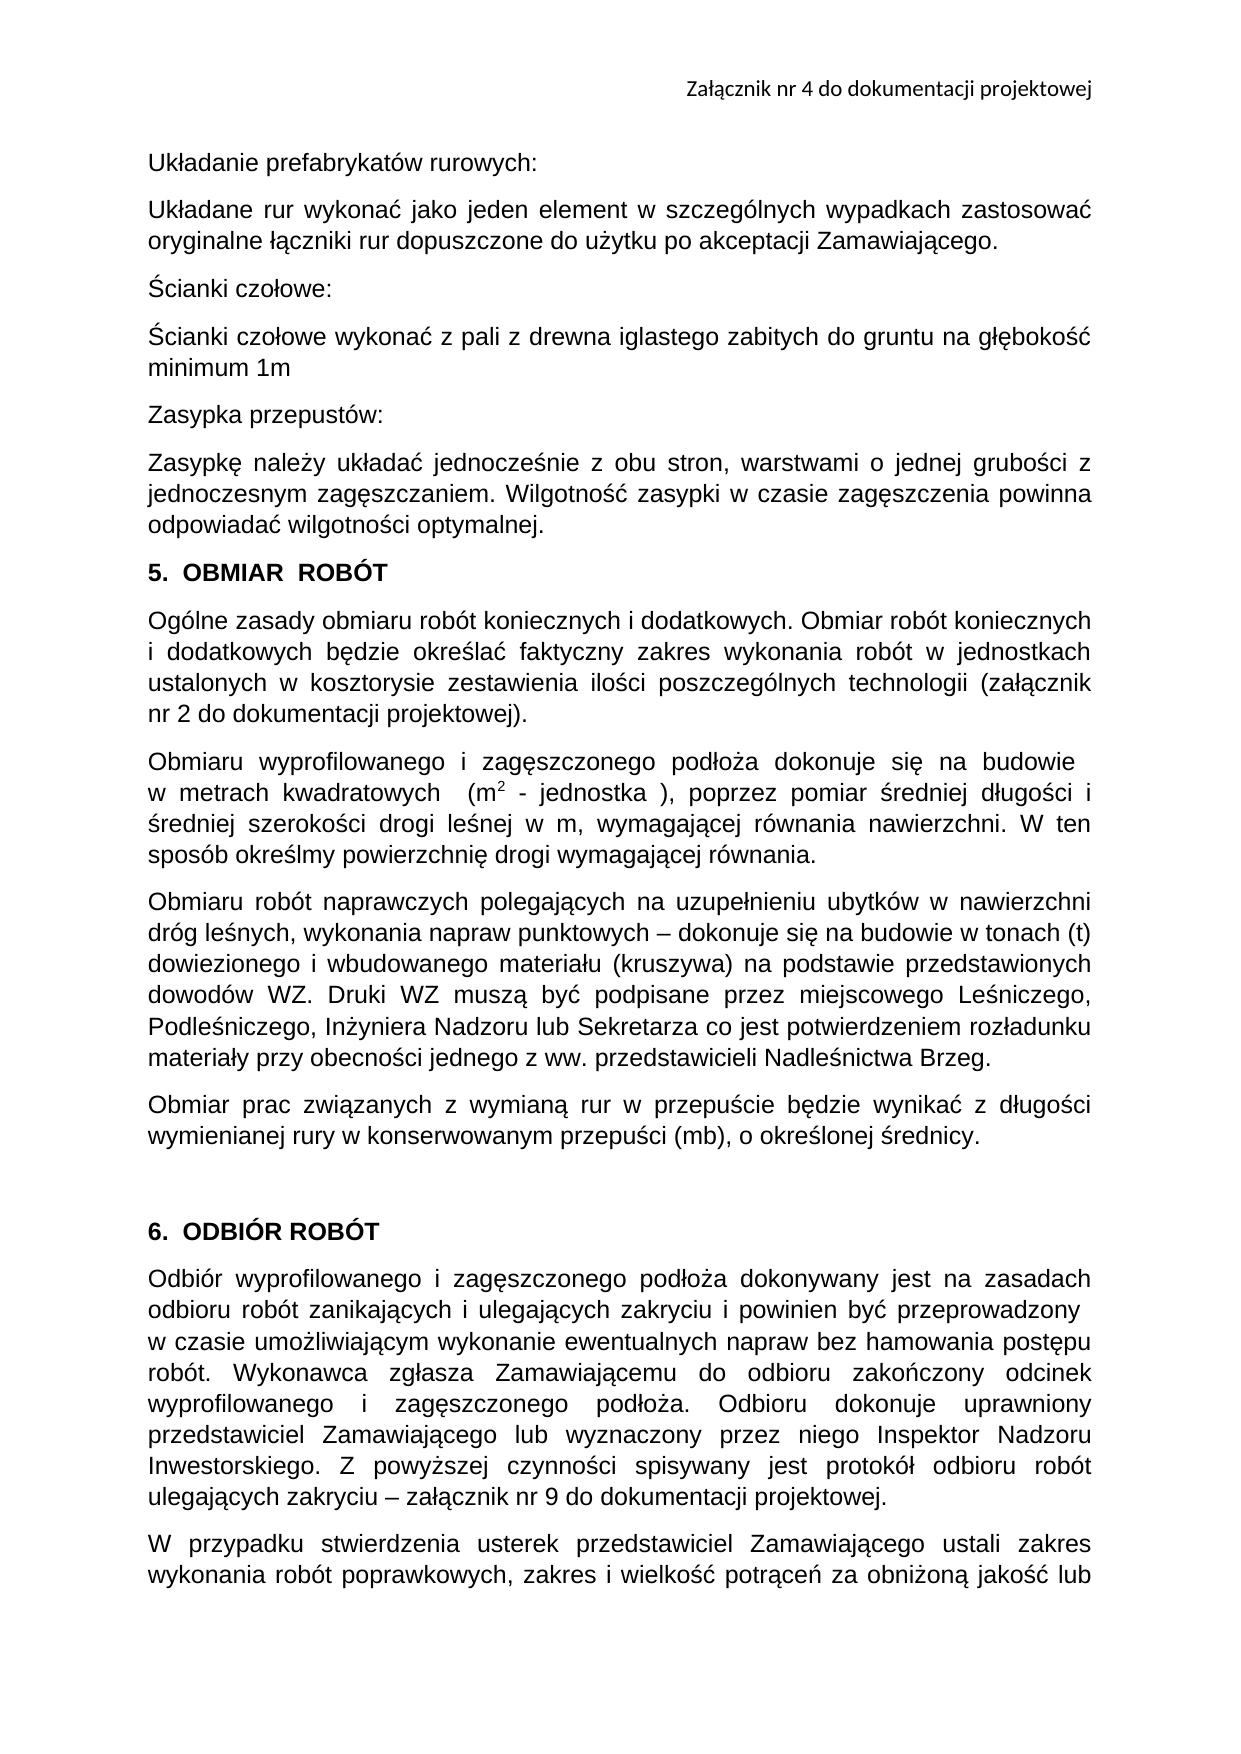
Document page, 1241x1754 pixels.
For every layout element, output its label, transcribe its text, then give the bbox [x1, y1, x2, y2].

text Zasypkę należy układać jednocześnie z obu stron, warstwami o jednej grubości z jednoczesnym zagęszczaniem. Wilgotność zasypki w czasie zagęszczenia powinna odpowiadać wilgotności optymalnej. [148, 448, 1093, 539]
text 5. OBMIAR ROBÓT [148, 558, 1093, 587]
text Zasypka przepustów: [148, 401, 1093, 429]
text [148, 1529, 1093, 1589]
text Odbiór wyprofilowanego i zagęszczonego podłoża dokonywany jest na zasadach odbioru robót zanikających i ulegających zakryciu i powinien być przeprowadzony w czasie umożliwiającym wykonanie ewentualnych napraw bez hamowania postępu robót. Wykonawca zgłasza Zamawiającemu do odbioru zakończony odcinek wyprofilowanego i zagęszczonego podłoża. Odbioru dokonuje uprawniony przedstawiciel Zamawiającego lub wyznaczony przez niego Inspektor Nadzoru Inwestorskiego. Z powyższej czynności spisywany jest protokół odbioru robót ulegających zakryciu – załącznik nr 9 do dokumentacji projektowej. [148, 1264, 1093, 1511]
text Ogólne zasady obmiaru robót koniecznych i dodatkowych. Obmiar robót koniecznych i dodatkowych będzie określać faktyczny zakres wykonania robót w jednostkach ustalonych w kosztorysie zestawienia ilości poszczególnych technologii (załącznik nr 2 do dokumentacji projektowej). [148, 606, 1093, 728]
text Układane rur wykonać jako jeden element w szczególnych wypadkach zastosować oryginalne łączniki rur dopuszczone do użytku po akceptacji Zamawiającego. [148, 195, 1093, 255]
text Obmiaru wyprofilowanego i zagęszczonego podłoża dokonuje się na budowie w metrach kwadratowych (m2 - jednostka ), poprzez pomiar średniej długości i średniej szerokości drogi leśnej w m, wymagającej równania nawierzchni. W ten sposób określmy powierzchnię drogi wymagającej równania. [148, 747, 1093, 868]
text Układanie prefabrykatów rurowych: [148, 148, 1093, 176]
text Obmiar prac związanych z wymianą rur w przepuście będzie wynikać z długości wymienianej rury w konserwowanym przepuści (mb), o określonej średnicy. [148, 1090, 1093, 1150]
text 6. ODBIÓR ROBÓT [148, 1217, 1093, 1246]
text Ścianki czołowe wykonać z pali z drewna iglastego zabitych do gruntu na głębokość minimum 1m [148, 322, 1093, 382]
text Obmiaru robót naprawczych polegających na uzupełnieniu ubytków w nawierzchni dróg leśnych, wykonania napraw punktowych – dokonuje się na budowie w tonach (t) dowiezionego i wbudowanego materiału (kruszywa) na podstawie przedstawionych dowodów WZ. Druki WZ muszą być podpisane przez miejscowego Leśniczego, Podleśniczego, Inżyniera Nadzoru lub Sekretarza co jest potwierdzeniem rozładunku materiały przy obecności jednego z ww. przedstawicieli Nadleśnictwa Brzeg. [148, 887, 1093, 1071]
text Ścianki czołowe: [148, 274, 1093, 303]
